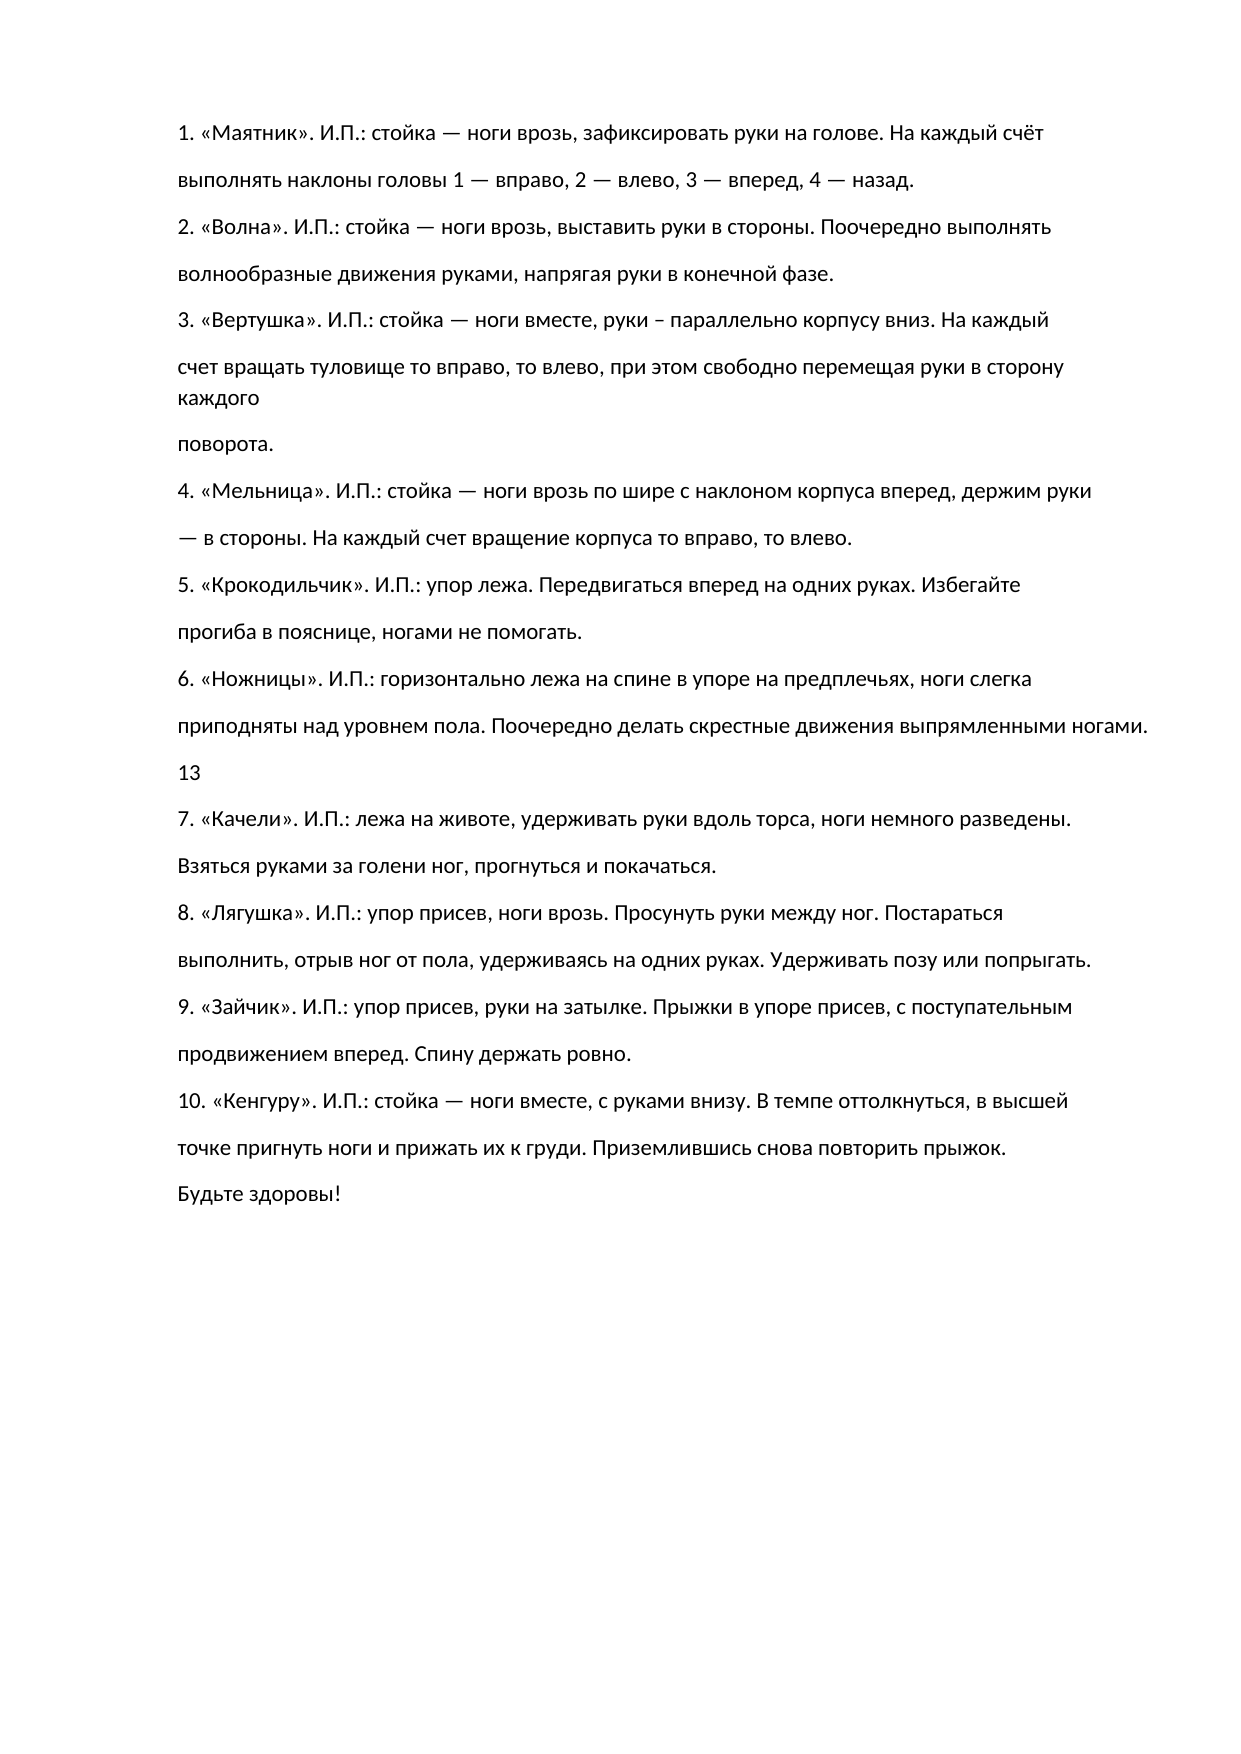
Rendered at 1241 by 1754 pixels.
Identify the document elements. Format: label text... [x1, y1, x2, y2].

text 4. «Мельница». И.П.: стойка — ноги врозь по шире с наклоном корпуса вперед, держим руки [177, 476, 1152, 504]
text счет вращать туловище то вправо, то влево, при этом свободно перемещая руки в сторону каждого [177, 352, 1152, 411]
text 10. «Кенгуру». И.П.: стойка — ноги вместе, с руками внизу. В темпе оттолкнуться, в высшей [177, 1086, 1152, 1114]
text продвижением вперед. Спину держать ровно. [177, 1039, 1152, 1067]
text прогиба в пояснице, ногами не помогать. [177, 617, 1152, 645]
text выполнить, отрыв ног от пола, удерживаясь на одних руках. Удерживать позу или попрыгать. [177, 945, 1152, 973]
text 6. «Ножницы». И.П.: горизонтально лежа на спине в упоре на предплечьях, ноги слегка [177, 664, 1152, 692]
text поворота. [177, 429, 1152, 458]
text Взяться руками за голени ног, прогнуться и покачаться. [177, 851, 1152, 879]
text 7. «Качели». И.П.: лежа на животе, удерживать руки вдоль торса, ноги немного разведены. [177, 804, 1152, 833]
text 9. «Зайчик». И.П.: упор присев, руки на затылке. Прыжки в упоре присев, с поступательным [177, 992, 1152, 1020]
text волнообразные движения руками, напрягая руки в конечной фазе. [177, 259, 1152, 287]
text 5. «Крокодильчик». И.П.: упор лежа. Передвигаться вперед на одних руках. Избегайте [177, 570, 1152, 598]
text 8. «Лягушка». И.П.: упор присев, ноги врозь. Просунуть руки между ног. Постараться [177, 898, 1152, 926]
text точке пригнуть ноги и прижать их к груди. Приземлившись снова повторить прыжок. [177, 1133, 1152, 1161]
text Будьте здоровы! [177, 1179, 1152, 1208]
text 1. «Маятник». И.П.: стойка — ноги врозь, зафиксировать руки на голове. На каждый счёт [177, 118, 1152, 146]
text 13 [177, 758, 1152, 786]
text приподняты над уровнем пола. Поочередно делать скрестные движения выпрямленными ногами. [177, 711, 1152, 739]
text 3. «Вертушка». И.П.: стойка — ноги вместе, руки – параллельно корпусу вниз. На каждый [177, 306, 1152, 334]
text — в стороны. На каждый счет вращение корпуса то вправо, то влево. [177, 523, 1152, 551]
text выполнять наклоны головы 1 — вправо, 2 — влево, 3 — вперед, 4 — назад. [177, 165, 1152, 193]
text 2. «Волна». И.П.: стойка — ноги врозь, выставить руки в стороны. Поочередно выполнять [177, 212, 1152, 240]
